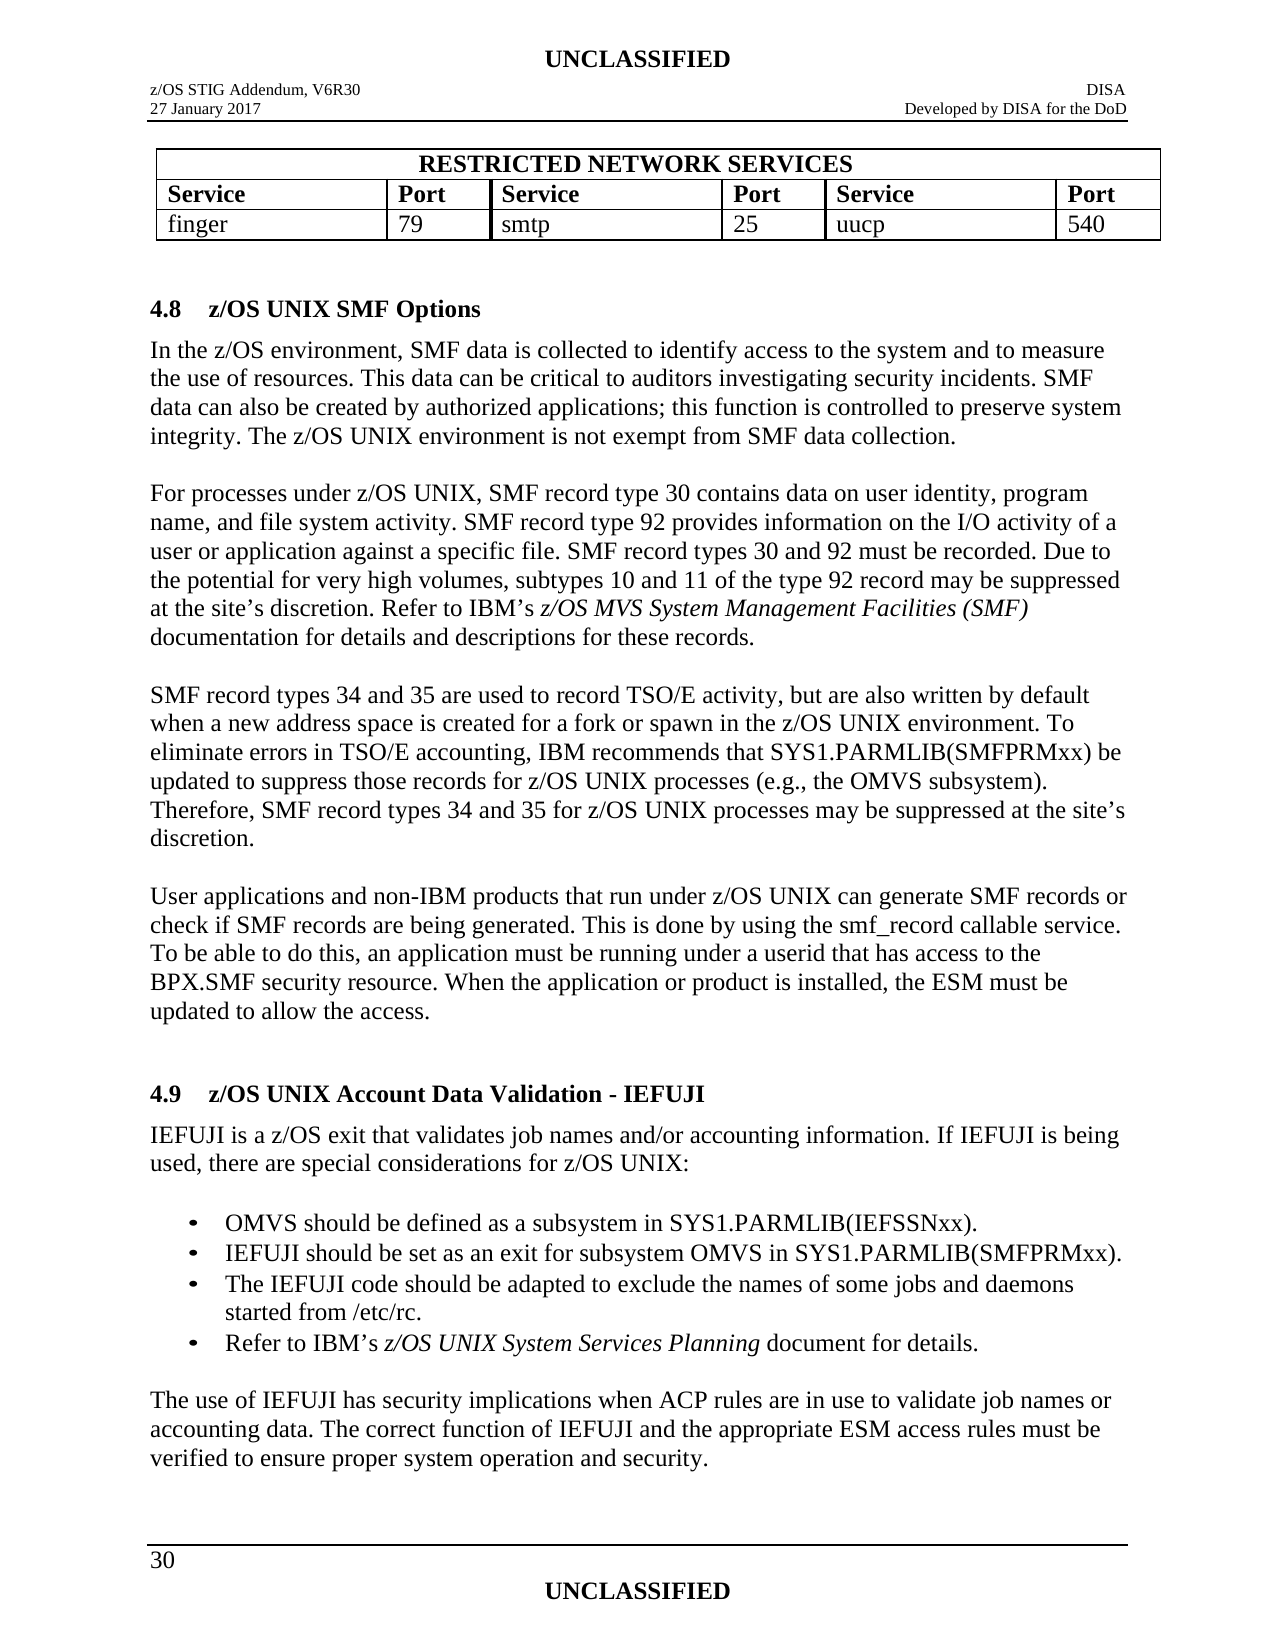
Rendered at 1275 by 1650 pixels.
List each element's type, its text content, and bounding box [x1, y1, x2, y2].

text 4.8 z/OS UNIX SMF Options [150, 294, 1142, 323]
table_cell Service [827, 180, 1055, 209]
table_cell 79 [388, 210, 489, 239]
text IEFUJI is a z/OS exit that validates job names and/or accounting information. If IEFUJI is being used, there are special considerations for z/OS UNIX: [150, 1120, 1122, 1177]
text SMF record types 34 and 35 are used to record TSO/E activity, but are also written by default when a new address space is created for a fork or spawn in the z/OS UNIX environment. To eliminate errors in TSO/E accounting, IBM recommends that SYS1.PARMLIB(SMFPRMxx) be updated to suppress those records for z/OS UNIX processes (e.g., the OMVS subsystem). Therefore, SMF record types 34 and 35 for z/OS UNIX processes may be suppressed at the site’s discretion. [150, 680, 1129, 852]
table_cell 25 [723, 210, 824, 239]
table_cell 540 [1057, 210, 1160, 239]
text • Refer to IBM’s z/OS UNIX System Services Planning document for details. [187, 1328, 1142, 1357]
table_cell uucp [827, 210, 1055, 239]
text • IEFUJI should be set as an exit for subsystem OMVS in SYS1.PARMLIB(SMFPRMxx). [187, 1238, 1142, 1267]
text The use of IEFUJI has security implications when ACP rules are in use to validate job names or accounting data. The correct function of IEFUJI and the appropriate ESM access rules must be verified to ensure proper system operation and security. [150, 1386, 1115, 1472]
text 4.9 z/OS UNIX Account Data Validation - IEFUJI [150, 1079, 1142, 1108]
text • The IEFUJI code should be adapted to exclude the names of some jobs and daemons started from /etc/rc. [187, 1269, 1078, 1327]
text In the z/OS environment, SMF data is collected to identify access to the system and to measure the use of resources. This data can be critical to auditors investigating security incidents. SMF data can also be created by authorized applications; this function is controlled to preserve system integrity. The z/OS UNIX environment is not exempt from SMF data collection. [150, 335, 1125, 450]
table_cell Service [157, 180, 386, 209]
table_cell finger [157, 210, 386, 239]
table_cell Service [493, 180, 721, 209]
table_cell Port [1057, 180, 1160, 209]
text For processes under z/OS UNIX, SMF record type 30 contains data on user identity, program name, and file system activity. SMF record type 92 provides information on the I/O activity of a user or application against a specific file. SMF record types 30 and 92 must be recorded. Due to the potential for very high volumes, subtypes 10 and 11 of the type 92 record may be suppressed at the site’s discretion. Refer to IBM’s z/OS MVS System Management Facilities (SMF) documentation for details and descriptions for these records. [150, 478, 1123, 651]
text • OMVS should be defined as a subsystem in SYS1.PARMLIB(IEFSSNxx). [187, 1208, 1142, 1237]
table_cell smtp [493, 210, 721, 239]
text User applications and non-IBM products that run under z/OS UNIX can generate SMF records or check if SMF records are being generated. This is done by using the smf_record callable service. To be able to do this, an application must be running under a userid that has access to the BPX.SMF security resource. When the application or product is installed, the ESM must be updated to allow the access. [150, 881, 1131, 1025]
table_cell Port [388, 180, 489, 209]
table_header RESTRICTED NETWORK SERVICES [157, 150, 1160, 178]
text 30 [150, 1545, 1142, 1574]
table_cell Port [723, 180, 824, 209]
